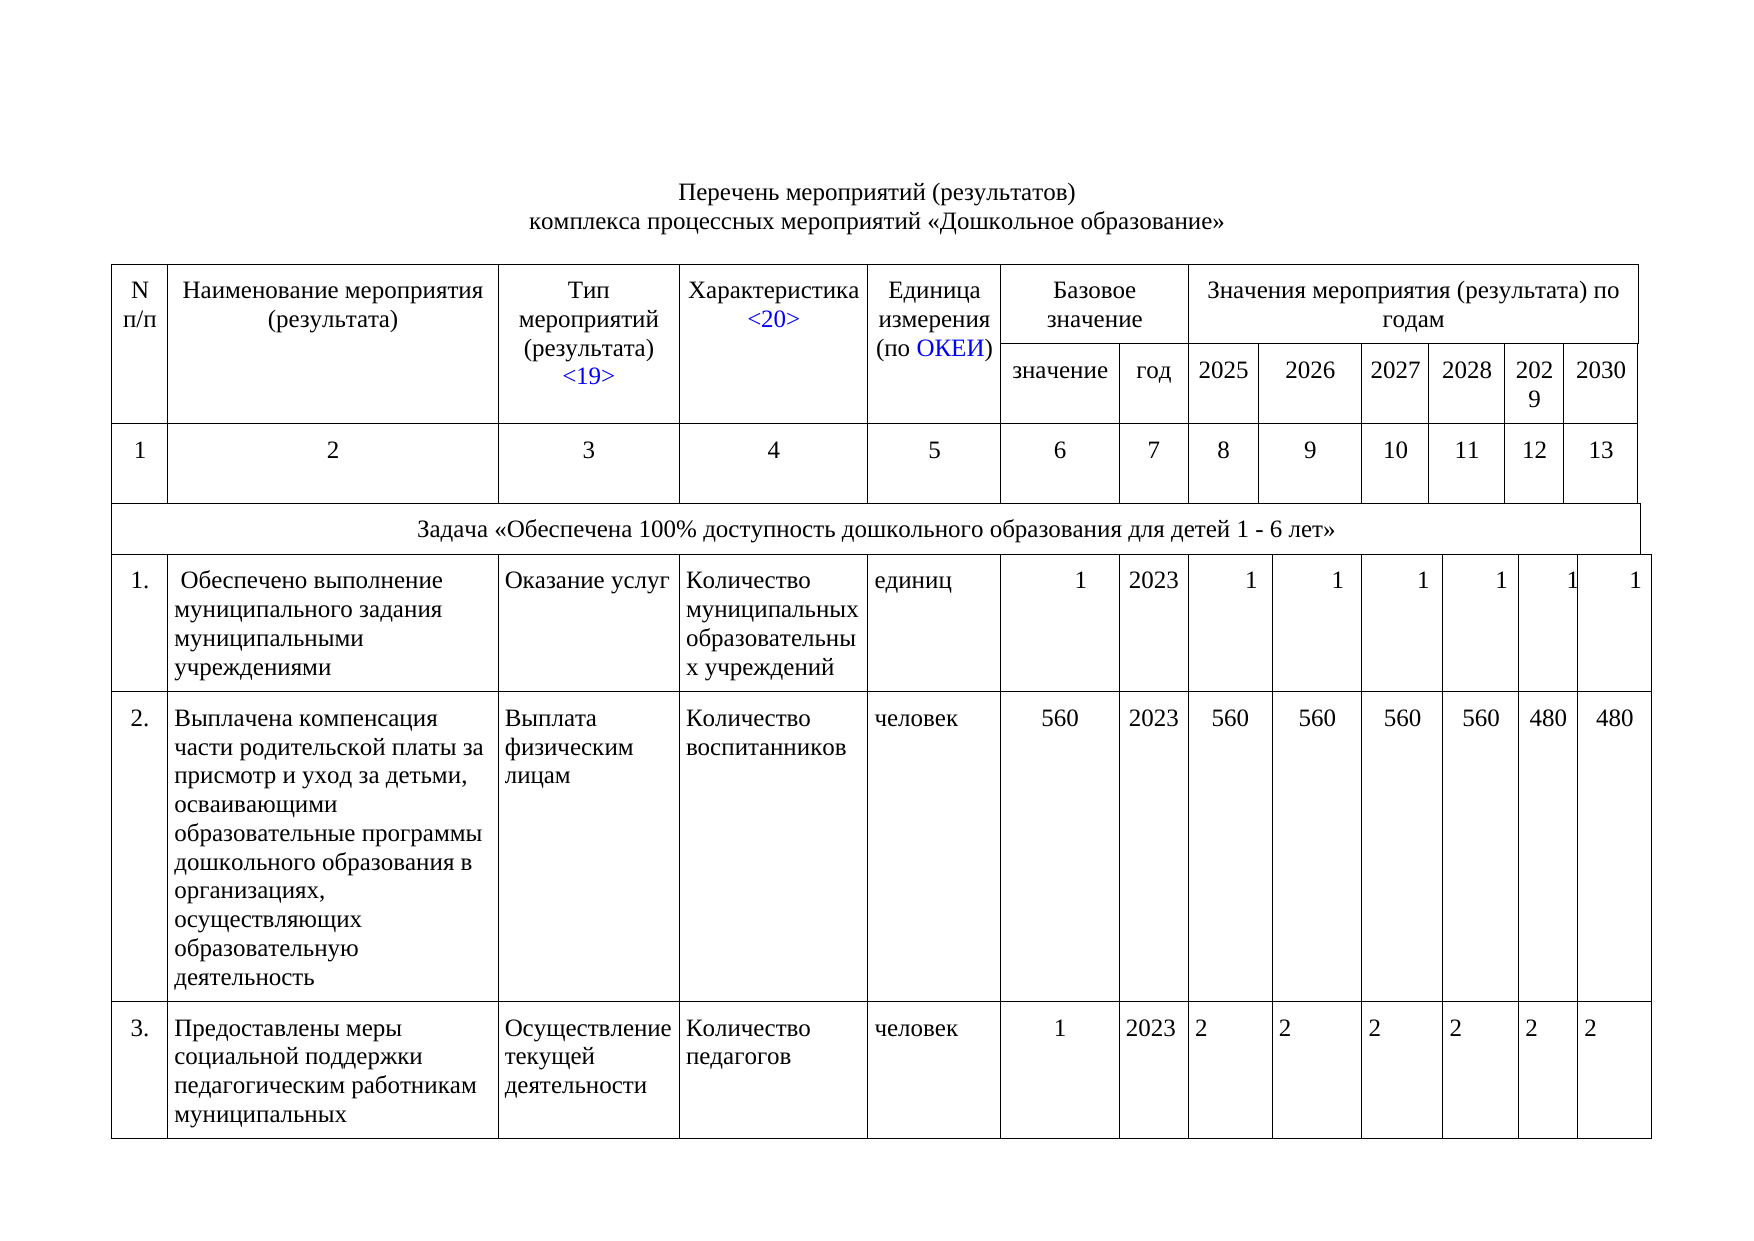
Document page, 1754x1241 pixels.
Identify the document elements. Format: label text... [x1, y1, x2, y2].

table_cell 1 [1273, 555, 1361, 691]
table_cell 2 [1443, 1002, 1518, 1138]
text Перечень мероприятий (результатов) [118, 177, 1636, 206]
table_cell Количество муниципальных образовательных учреждений [680, 555, 867, 691]
table_cell 560 [1001, 692, 1119, 1001]
table_cell 4 [680, 424, 867, 503]
table_cell 480 [1519, 692, 1577, 1001]
table_cell 2. [112, 692, 167, 1001]
table_cell Задача «Обеспечена 100% доступность дошкольного образования для детей 1 - 6 лет» [112, 504, 1640, 554]
table_cell 2 [168, 424, 498, 503]
table_cell 1 [1001, 1002, 1119, 1138]
table_cell 3. [112, 1002, 167, 1138]
table_header Наименование мероприятия (результата) [168, 265, 498, 423]
table_cell 560 [1443, 692, 1518, 1001]
table_cell 2030 [1564, 344, 1637, 423]
table_cell 1 [1001, 555, 1119, 691]
table_cell человек [868, 692, 1000, 1001]
table_cell 480 [1578, 692, 1651, 1001]
table_cell 9 [1259, 424, 1361, 503]
table_cell Количество воспитанников [680, 692, 867, 1001]
table_cell 2025 [1189, 344, 1258, 423]
table_header Тип мероприятий (результата) <19> [499, 265, 679, 423]
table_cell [499, 1002, 679, 1138]
table_cell 2 [1273, 1002, 1361, 1138]
table_cell 6 [1001, 424, 1119, 503]
table_cell человек [868, 1002, 1000, 1138]
table_cell 2023 [1120, 555, 1188, 691]
table_cell 2023 [1120, 1002, 1188, 1138]
table_cell 2 [1362, 1002, 1442, 1138]
table_cell 560 [1362, 692, 1442, 1001]
table_cell 1 [1443, 555, 1518, 691]
table_cell значение [1001, 344, 1119, 423]
table_cell 2027 [1362, 344, 1428, 423]
table_header Единица измерения (по ОКЕИ) [868, 265, 1000, 423]
table_cell 2 [1189, 1002, 1272, 1138]
table_cell 2 [1578, 1002, 1651, 1138]
table_cell 2 [1519, 1002, 1577, 1138]
table_cell год [1120, 344, 1188, 423]
table_cell 2026 [1259, 344, 1361, 423]
table_cell 7 [1120, 424, 1188, 503]
table_cell 13 [1564, 424, 1637, 503]
table_cell Обеспечено выполнение муниципального задания муниципальными учреждениями [168, 555, 498, 691]
table_cell 3 [499, 424, 679, 503]
table_header N п/п [112, 265, 167, 423]
table_cell 1. [112, 555, 167, 691]
table_cell 1 [112, 424, 167, 503]
table_cell единиц [868, 555, 1000, 691]
table_header Характеристика <20> [680, 265, 867, 423]
table_cell 5 [868, 424, 1000, 503]
table_cell 1 [1578, 555, 1651, 691]
table_cell 1 [1519, 555, 1577, 691]
table_cell 2023 [1120, 692, 1188, 1001]
text комплекса процессных мероприятий «Дошкольное образование» [118, 206, 1636, 235]
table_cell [680, 1002, 867, 1138]
table_cell 1 [1362, 555, 1442, 691]
table_cell Выплачена компенсация части родительской платы за присмотр и уход за детьми, осваивающими образовательные программы дошкольного образования в организациях, осуществляющих образовательную деятельность [168, 692, 498, 1001]
table_cell 2028 [1429, 344, 1504, 423]
table_cell Оказание услуг [499, 555, 679, 691]
table_cell 12 [1505, 424, 1563, 503]
table_cell 560 [1189, 692, 1272, 1001]
table_cell Выплата физическим лицам [499, 692, 679, 1001]
table_header Значения мероприятия (результата) по годам [1189, 265, 1638, 343]
table_cell 10 [1362, 424, 1428, 503]
table_cell 560 [1273, 692, 1361, 1001]
table_header Базовое значение [1001, 265, 1188, 343]
table_cell 11 [1429, 424, 1504, 503]
table_cell 8 [1189, 424, 1258, 503]
table_cell 1 [1189, 555, 1272, 691]
table_cell 2029 [1505, 344, 1563, 423]
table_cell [168, 1002, 498, 1138]
